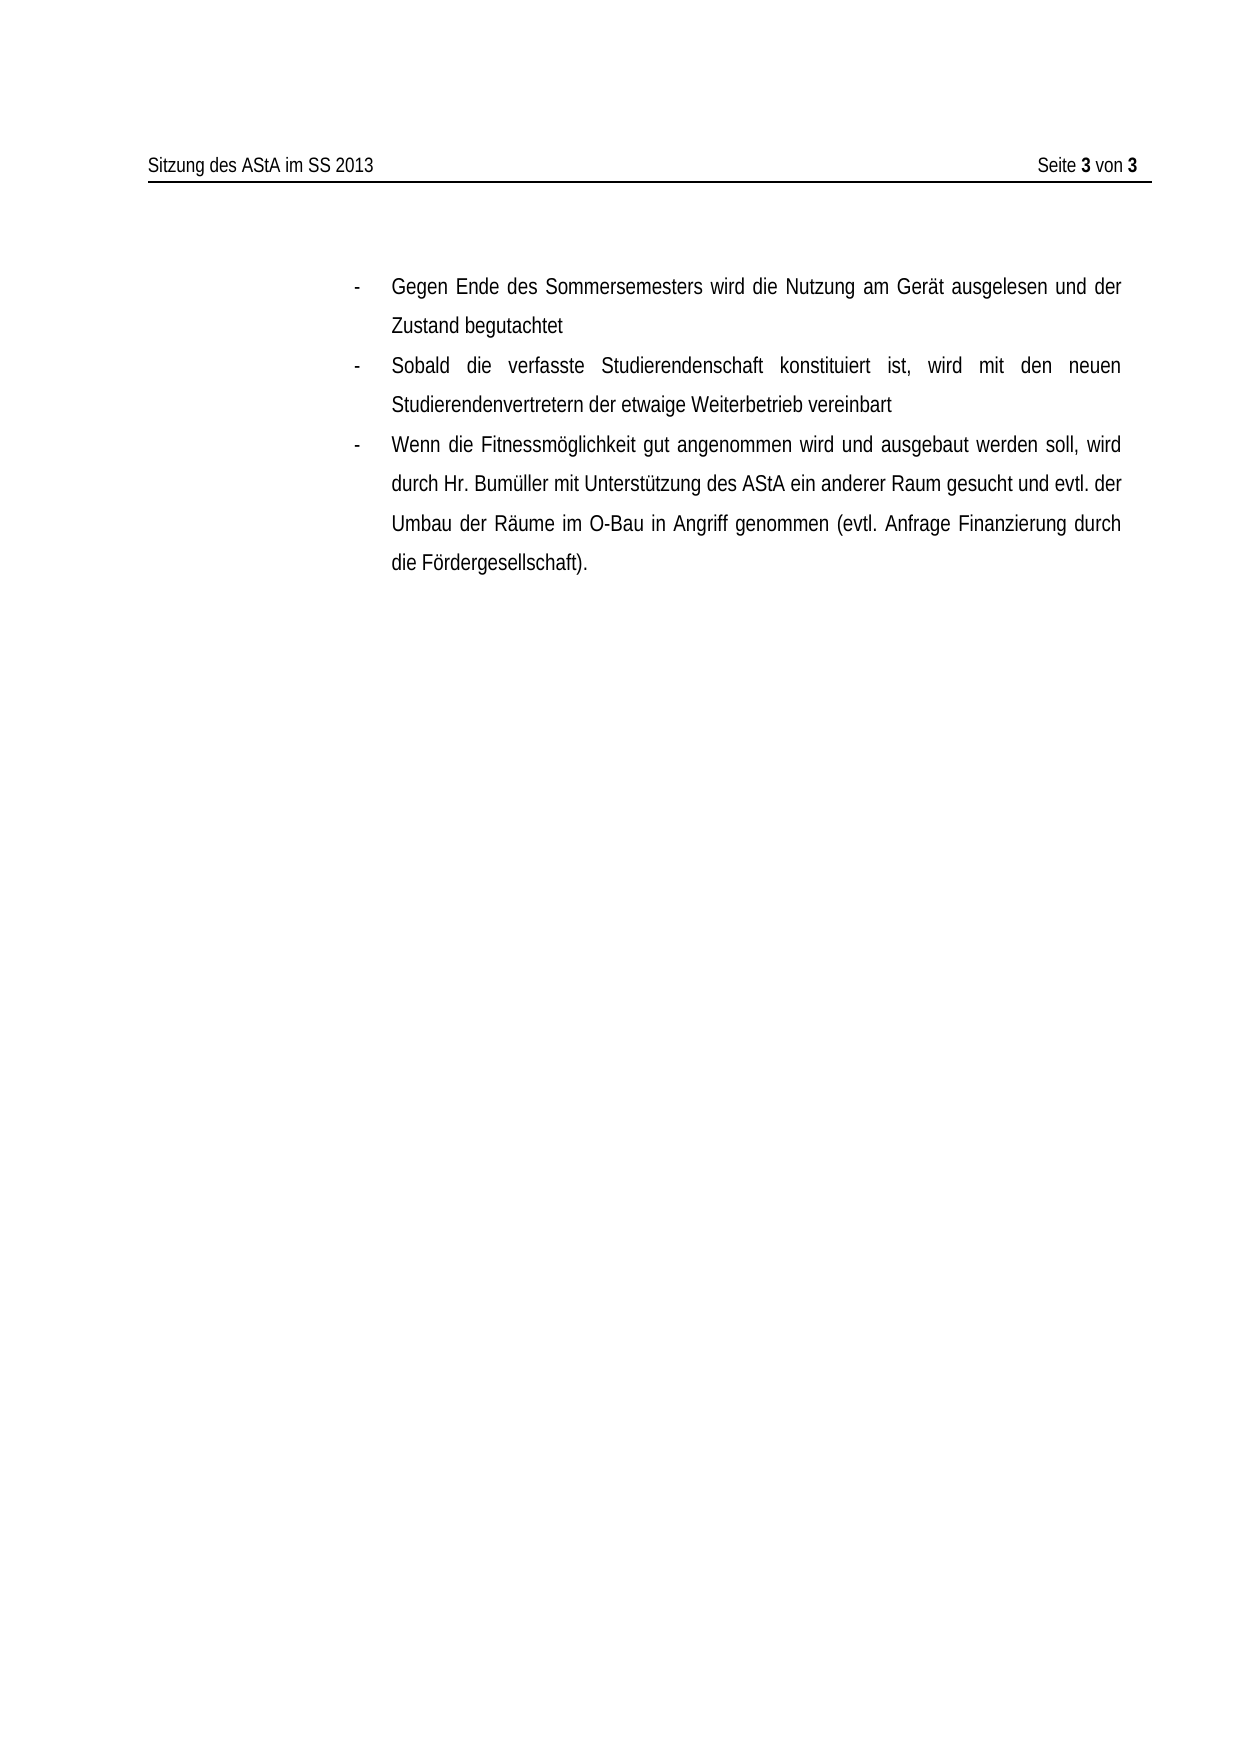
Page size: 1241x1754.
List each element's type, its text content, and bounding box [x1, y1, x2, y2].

list Wenn die Fitnessmöglichkeit gut angenommen wird und ausgebaut werden soll, wird durch Hr. Bumüller mit Unterstützung des AStA ein anderer Raum gesucht und evtl. der Umbau der Räume im O-Bau in Angriff genommen (evtl. Anfrage Finanzierung durch die Fördergesellschaft). [354, 431, 1122, 575]
list Sobald die verfasste Studierendenschaft konstituiert ist, wird mit den neuen Studierendenvertretern der etwaige Weiterbetrieb vereinbart [354, 352, 1122, 417]
list Gegen Ende des Sommersemesters wird die Nutzung am Gerät ausgelesen und der Zustand begutachtet [354, 273, 1122, 338]
